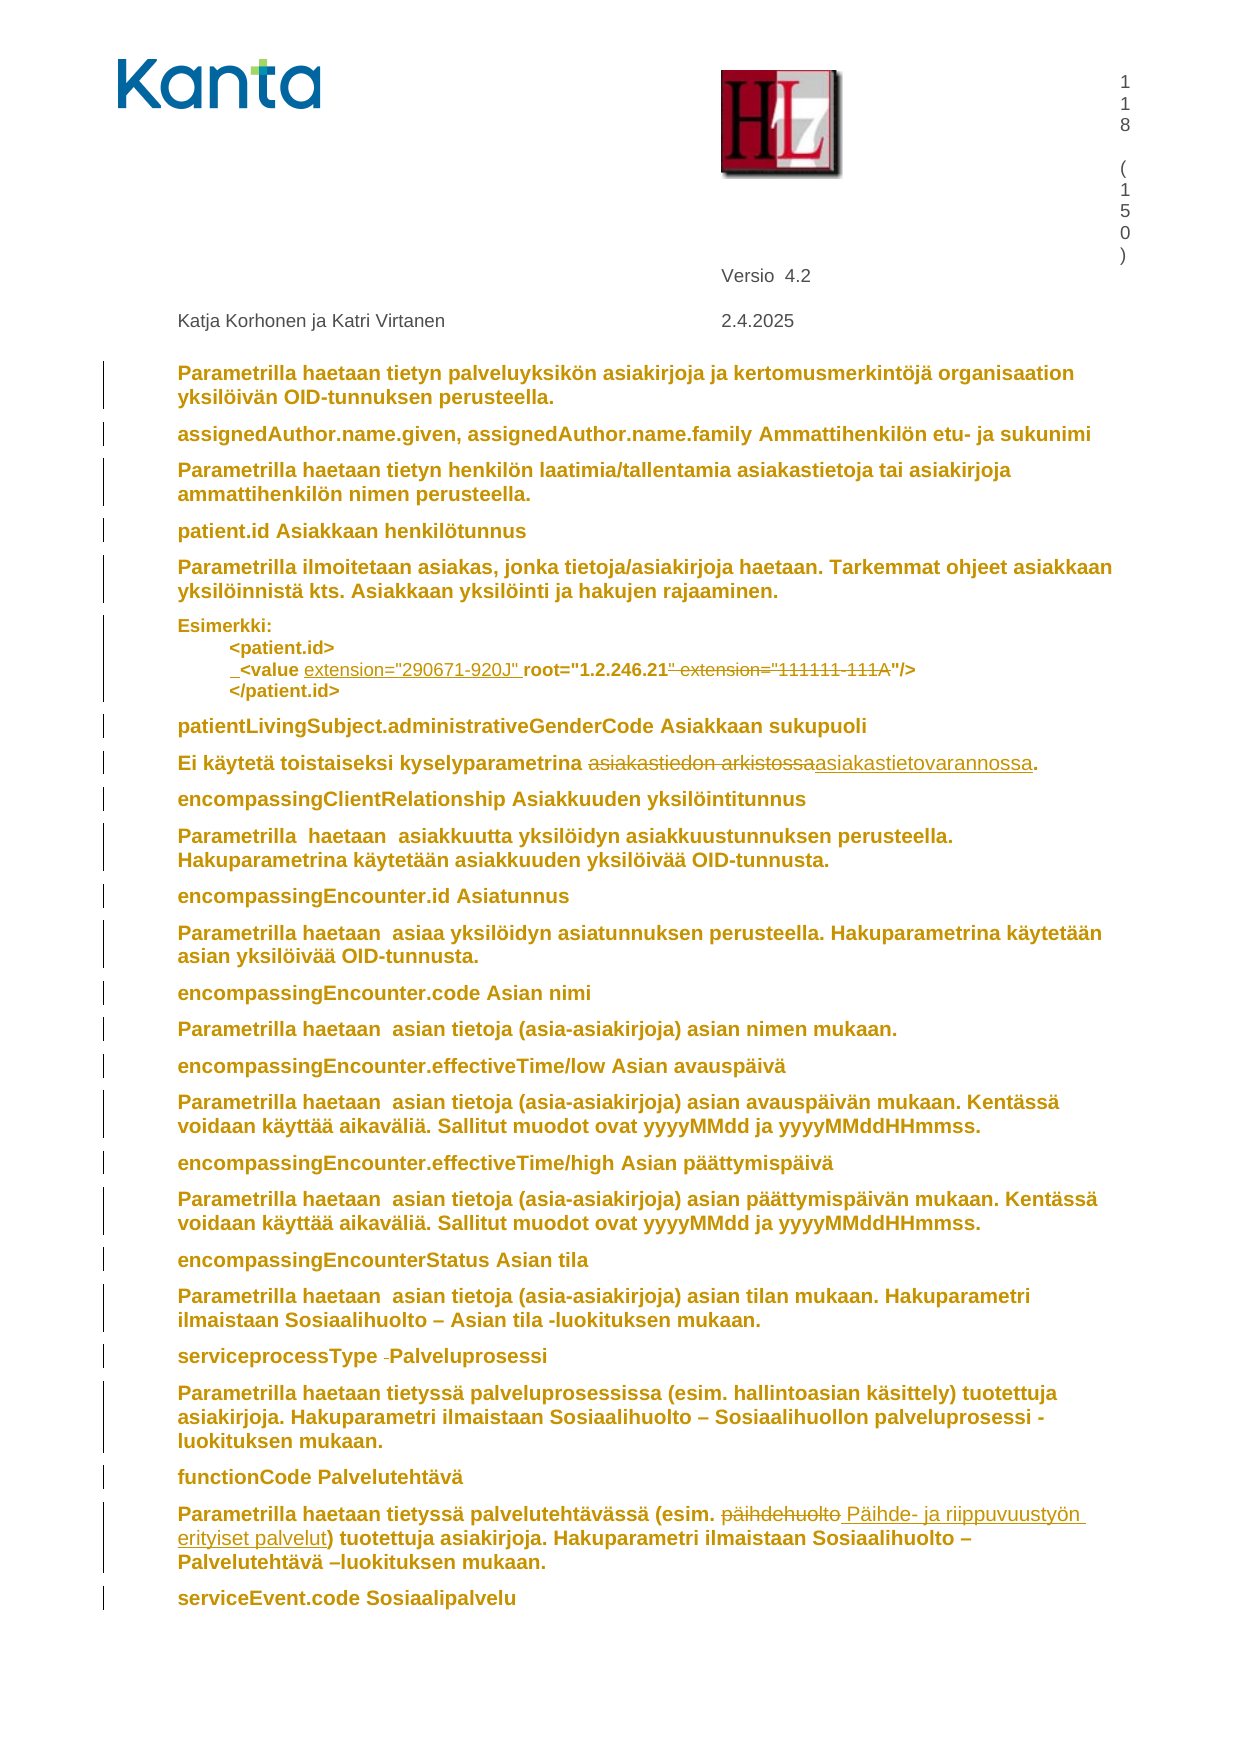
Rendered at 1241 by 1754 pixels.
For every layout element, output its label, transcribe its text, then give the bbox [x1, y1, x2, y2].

text Parametrilla haetaan asian tietoja (asia-asiakirjoja) asian avauspäivän mukaan. Kentässä voidaan käyttää aikaväliä. Sallitut muodot ovat yyyyMMdd ja yyyyMMddHHmmss. [177, 1090, 1122, 1138]
text Esimerkki: [177, 615, 1122, 637]
text patient.id Asiakkaan henkilötunnus [177, 518, 1122, 542]
text <patient.id> [177, 637, 1122, 658]
text Parametrilla haetaan tietyn palveluyksikön asiakirjoja ja kertomusmerkintöjä organisaation yksilöivän OID-tunnuksen perusteella. [177, 361, 1122, 409]
text functionCode Palvelutehtävä [177, 1465, 1122, 1489]
text Parametrilla haetaan asiaa yksilöidyn asiatunnuksen perusteella. Hakuparametrina käytetään asian yksilöivää OID-tunnusta. [177, 920, 1122, 968]
text Parametrilla haetaan tietyssä palvelutehtävässä (esim. ) tuotettuja asiakirjoja. Hakuparametri ilmaistaan Sosiaalihuolto – Palvelutehtävä –luokituksen mukaan. [177, 1502, 1122, 1573]
text serviceEvent.code Sosiaalipalvelu [177, 1586, 1122, 1610]
text encompassingClientRelationship Asiakkuuden yksilöintitunnus [177, 787, 1122, 811]
text Parametrilla haetaan tietyssä palveluprosessissa (esim. hallintoasian käsittely) tuotettuja asiakirjoja. Hakuparametri ilmaistaan Sosiaalihuolto – Sosiaalihuollon palveluprosessi -luokituksen mukaan. [177, 1381, 1122, 1453]
text encompassingEncounter.effectiveTime/low Asian avauspäivä [177, 1054, 1122, 1078]
text serviceprocessType Palveluprosessi [177, 1344, 1122, 1368]
text patientLivingSubject.administrativeGenderCode Asiakkaan sukupuoli [177, 714, 1122, 738]
text encompassingEncounter.code Asian nimi [177, 981, 1122, 1005]
text </patient.id> [177, 680, 1122, 702]
text assignedAuthor.name.given, assignedAuthor.name.family Ammattihenkilön etu- ja sukunimi [177, 422, 1122, 446]
text Parametrilla haetaan asian tietoja (asia-asiakirjoja) asian nimen mukaan. [177, 1017, 1122, 1041]
text encompassingEncounter.id Asiatunnus [177, 884, 1122, 908]
picture [118, 59, 321, 109]
picture [721, 70, 844, 179]
text Parametrilla haetaan asian tietoja (asia-asiakirjoja) asian tilan mukaan. Hakuparametri ilmaistaan Sosiaalihuolto – Asian tila -luokituksen mukaan. [177, 1284, 1122, 1332]
text Parametrilla haetaan tietyn henkilön laatimia/tallentamia asiakastietoja tai asiakirjoja ammattihenkilön nimen perusteella. [177, 458, 1122, 506]
text Ei käytetä toistaiseksi kyselyparametrina . [177, 751, 1122, 774]
text encompassingEncounter.effectiveTime/high Asian päättymispäivä [177, 1151, 1122, 1174]
text <value root="1.2.246.21"/> [177, 658, 1122, 680]
text Parametrilla ilmoitetaan asiakas, jonka tietoja/asiakirjoja haetaan. Tarkemmat ohjeet asiakkaan yksilöinnistä kts. Asiakkaan yksilöinti ja hakujen rajaaminen. [177, 555, 1122, 603]
text Parametrilla haetaan asiakkuutta yksilöidyn asiakkuustunnuksen perusteella. Hakuparametrina käytetään asiakkuuden yksilöivää OID-tunnusta. [177, 823, 1122, 871]
text Parametrilla haetaan asian tietoja (asia-asiakirjoja) asian päättymispäivän mukaan. Kentässä voidaan käyttää aikaväliä. Sallitut muodot ovat yyyyMMdd ja yyyyMMddHHmmss. [177, 1187, 1122, 1235]
text encompassingEncounterStatus Asian tila [177, 1247, 1122, 1271]
